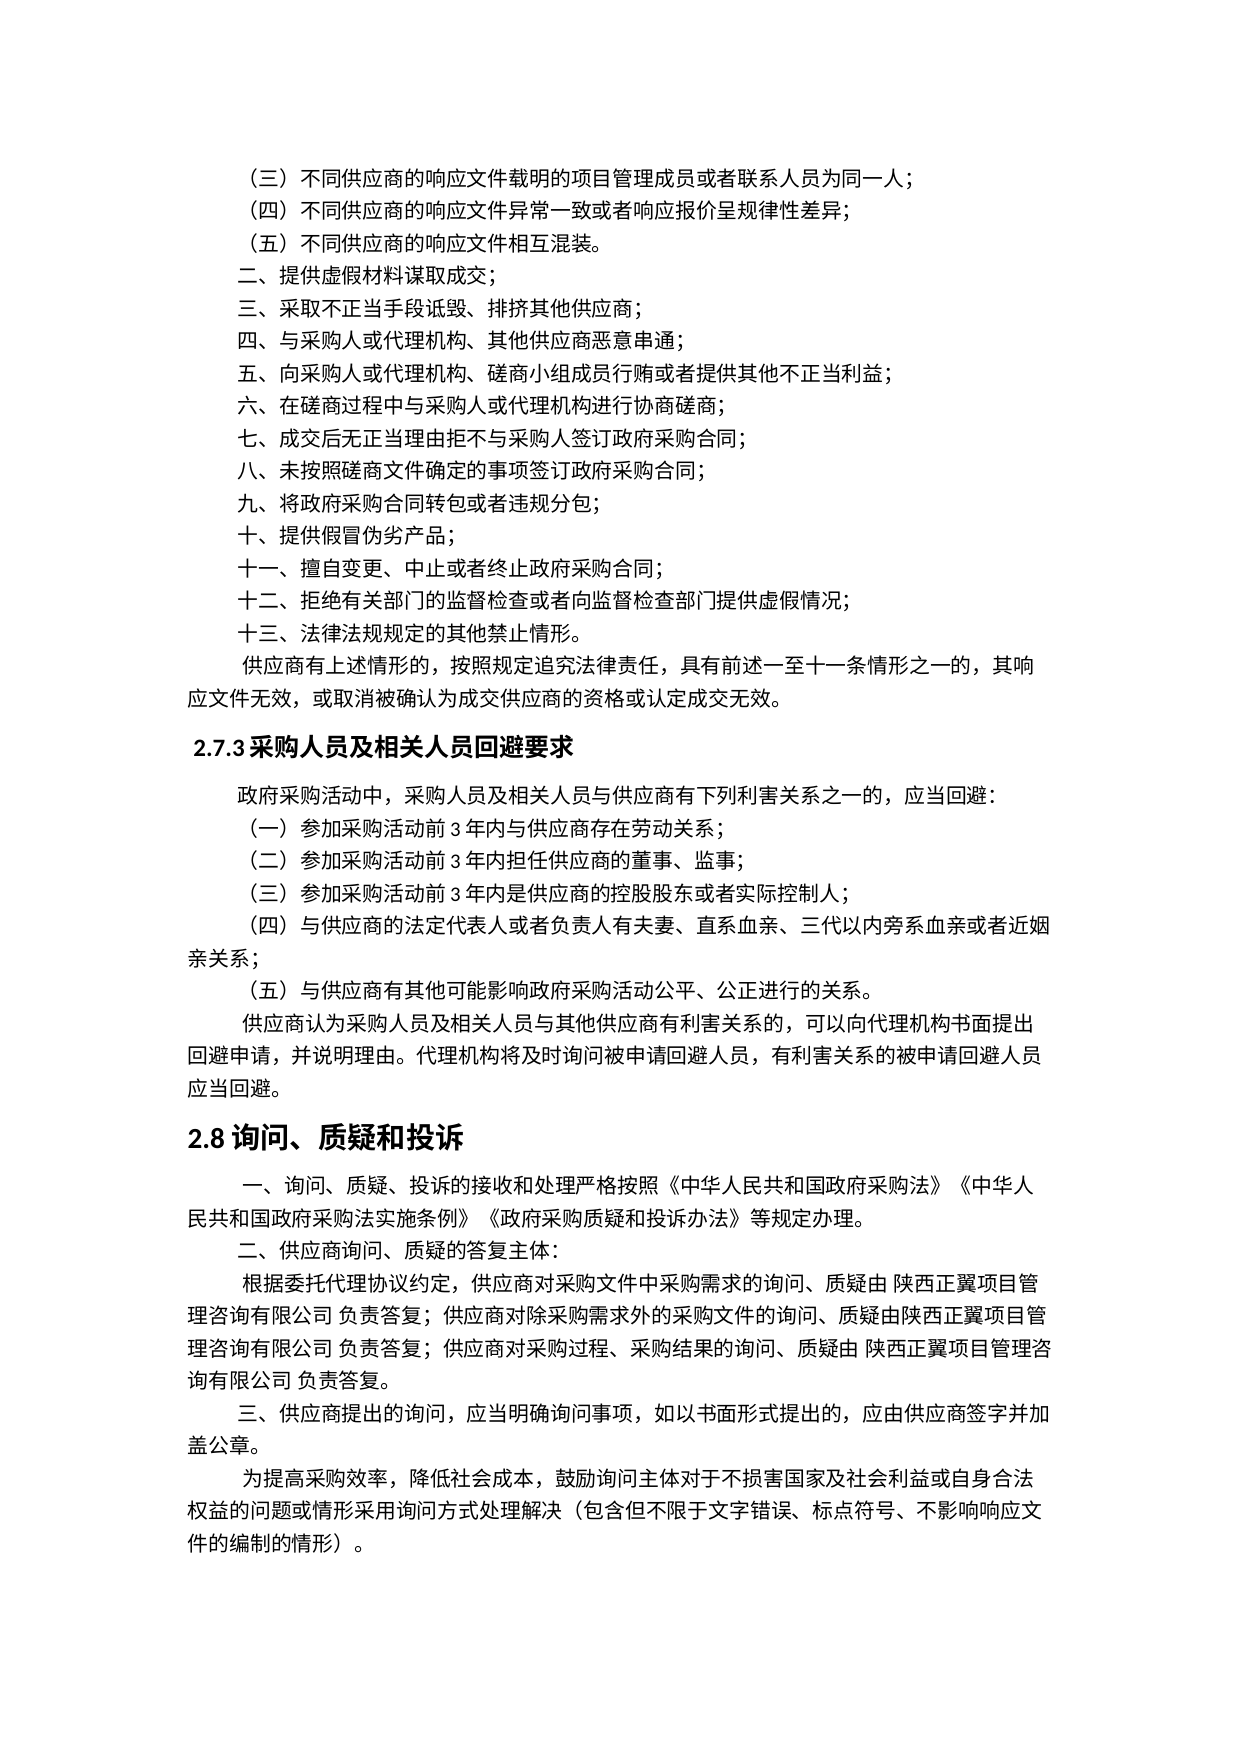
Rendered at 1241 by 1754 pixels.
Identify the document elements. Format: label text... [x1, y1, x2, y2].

text 七、成交后无正当理由拒不与采购人签订政府采购合同； [187, 422, 1053, 454]
text （三）不同供应商的响应文件载明的项目管理成员或者联系人员为同一人； [187, 162, 1053, 194]
text 十二、拒绝有关部门的监督检查或者向监督检查部门提供虚假情况； [187, 584, 1053, 617]
text 十、提供假冒伪劣产品； [187, 519, 1053, 552]
text 九、将政府采购合同转包或者违规分包； [187, 487, 1053, 519]
text 三、采取不正当手段诋毁、排挤其他供应商； [187, 292, 1053, 324]
text 三、供应商提出的询问，应当明确询问事项，如以书面形式提出的，应由供应商签字并加盖公章。 [187, 1397, 1053, 1462]
text 一、询问、质疑、投诉的接收和处理严格按照《中华人民共和国政府采购法》《中华人民共和国政府采购法实施条例》《政府采购质疑和投诉办法》等规定办理。 [187, 1169, 1053, 1234]
text 2.8询问、质疑和投诉 [187, 1104, 1053, 1169]
text （四）与供应商的法定代表人或者负责人有夫妻、直系血亲、三代以内旁系血亲或者近姻亲关系； [187, 909, 1053, 974]
text 2.7.3采购人员及相关人员回避要求 [187, 714, 1053, 779]
text 供应商有上述情形的，按照规定追究法律责任，具有前述一至十一条情形之一的，其响应文件无效，或取消被确认为成交供应商的资格或认定成交无效。 [187, 649, 1053, 714]
text 十一、擅自变更、中止或者终止政府采购合同； [187, 552, 1053, 584]
text 为提高采购效率，降低社会成本，鼓励询问主体对于不损害国家及社会利益或自身合法权益的问题或情形采用询问方式处理解决（包含但不限于文字错误、标点符号、不影响响应文件的编制的情形）。 [187, 1462, 1053, 1559]
text （一）参加采购活动前3年内与供应商存在劳动关系； [187, 812, 1053, 844]
text 二、提供虚假材料谋取成交； [187, 259, 1053, 292]
text 八、未按照磋商文件确定的事项签订政府采购合同； [187, 454, 1053, 487]
text 十三、法律法规规定的其他禁止情形。 [187, 617, 1053, 649]
text （二）参加采购活动前3年内担任供应商的董事、监事； [187, 844, 1053, 877]
text 根据委托代理协议约定，供应商对采购文件中采购需求的询问、质疑由 陕西正翼项目管理咨询有限公司 负责答复；供应商对除采购需求外的采购文件的询问、质疑由陕西正翼项目管理咨询有限公司 负责答复；供应商对采购过程、采购结果的询问、质疑由 陕西正翼项目管理咨询有限公司 负责答复。 [187, 1267, 1053, 1397]
text 六、在磋商过程中与采购人或代理机构进行协商磋商； [187, 389, 1053, 422]
text 四、与采购人或代理机构、其他供应商恶意串通； [187, 324, 1053, 357]
text （五）与供应商有其他可能影响政府采购活动公平、公正进行的关系。 [187, 974, 1053, 1007]
text （四）不同供应商的响应文件异常一致或者响应报价呈规律性差异； [187, 194, 1053, 227]
text 二、供应商询问、质疑的答复主体： [187, 1234, 1053, 1267]
text 政府采购活动中，采购人员及相关人员与供应商有下列利害关系之一的，应当回避： [187, 779, 1053, 812]
text 供应商认为采购人员及相关人员与其他供应商有利害关系的，可以向代理机构书面提出回避申请，并说明理由。代理机构将及时询问被申请回避人员，有利害关系的被申请回避人员应当回避。 [187, 1007, 1053, 1104]
text （五）不同供应商的响应文件相互混装。 [187, 227, 1053, 259]
text （三）参加采购活动前3年内是供应商的控股股东或者实际控制人； [187, 877, 1053, 909]
text 五、向采购人或代理机构、磋商小组成员行贿或者提供其他不正当利益； [187, 357, 1053, 389]
